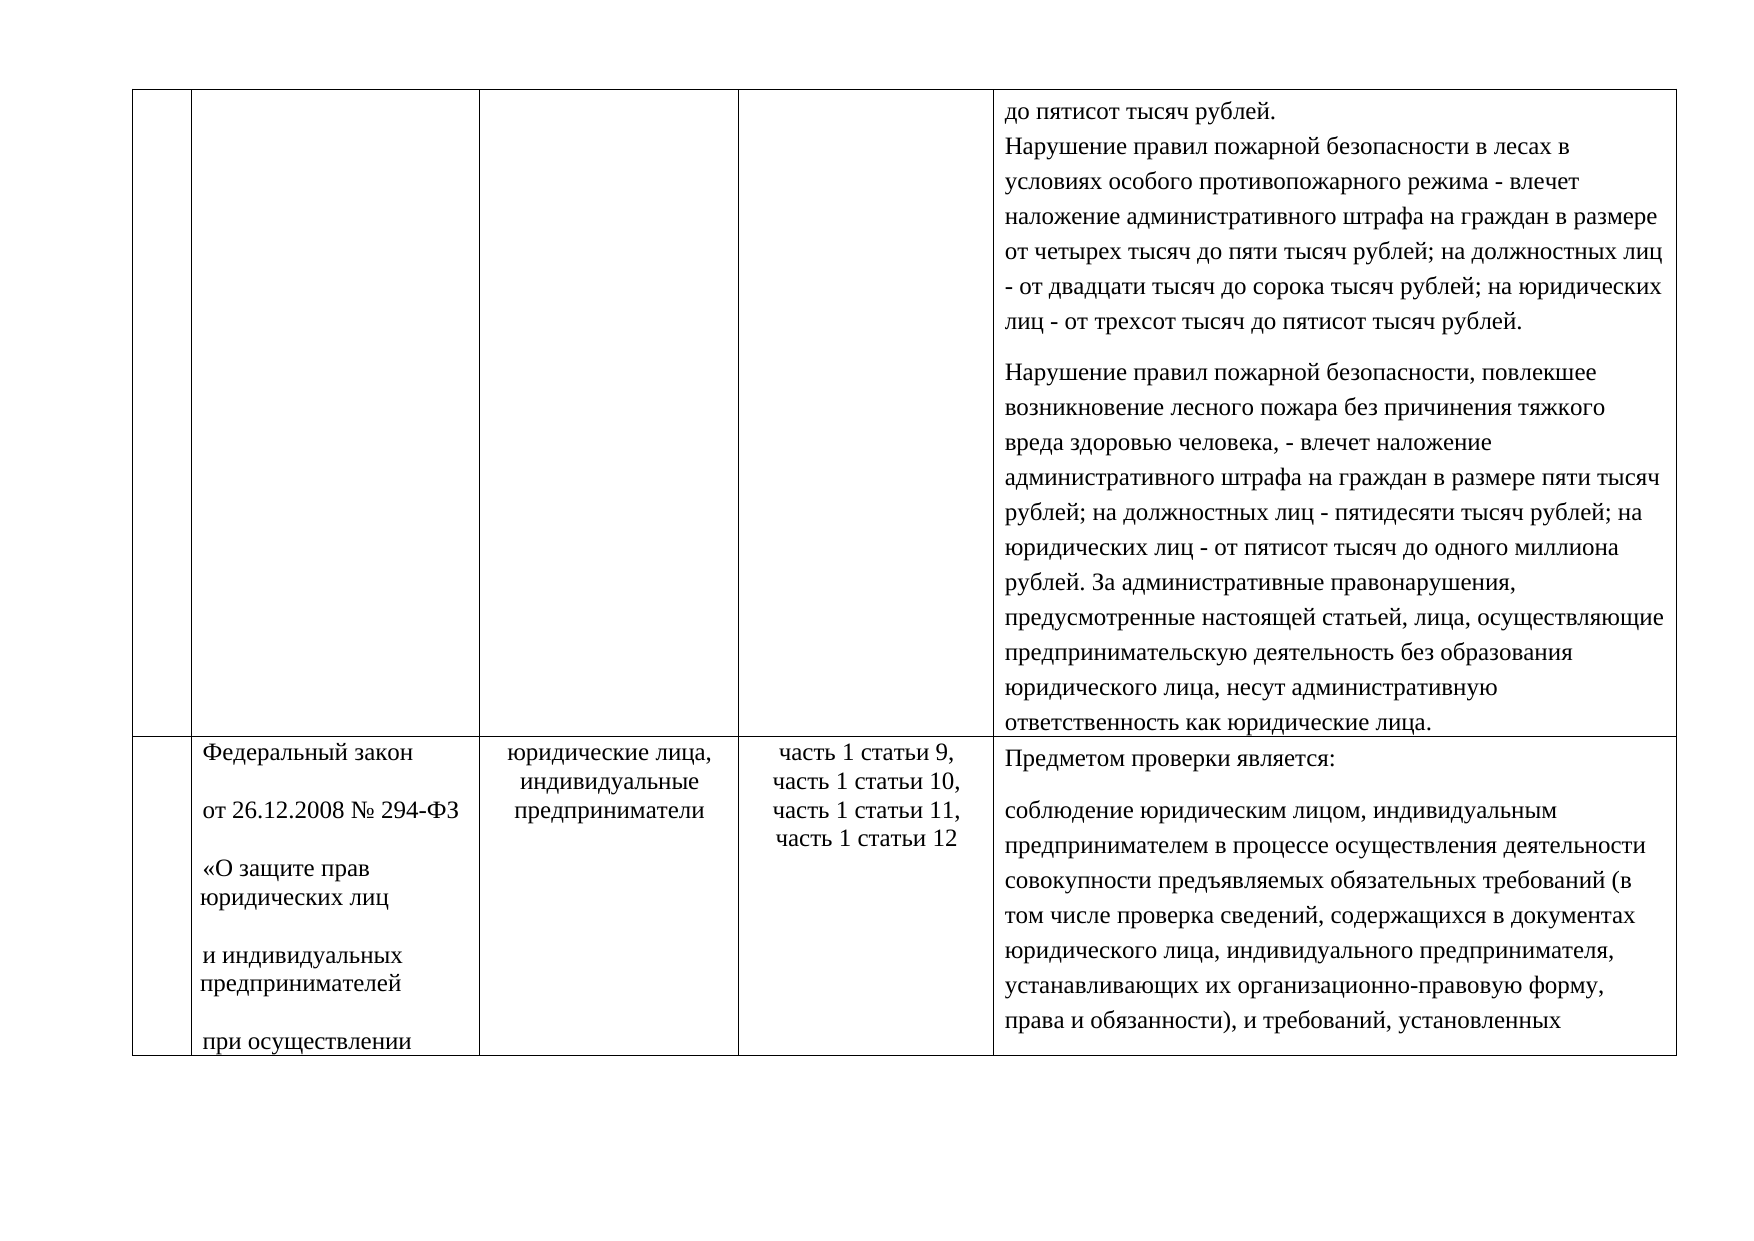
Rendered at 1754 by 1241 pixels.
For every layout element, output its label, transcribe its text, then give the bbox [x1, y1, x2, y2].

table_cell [480, 90, 738, 736]
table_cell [739, 90, 993, 736]
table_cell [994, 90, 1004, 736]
table_cell [133, 90, 191, 736]
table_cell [480, 737, 738, 1055]
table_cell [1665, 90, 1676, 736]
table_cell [739, 737, 993, 1055]
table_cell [192, 737, 479, 1055]
table_cell [133, 737, 191, 1055]
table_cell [192, 90, 479, 736]
